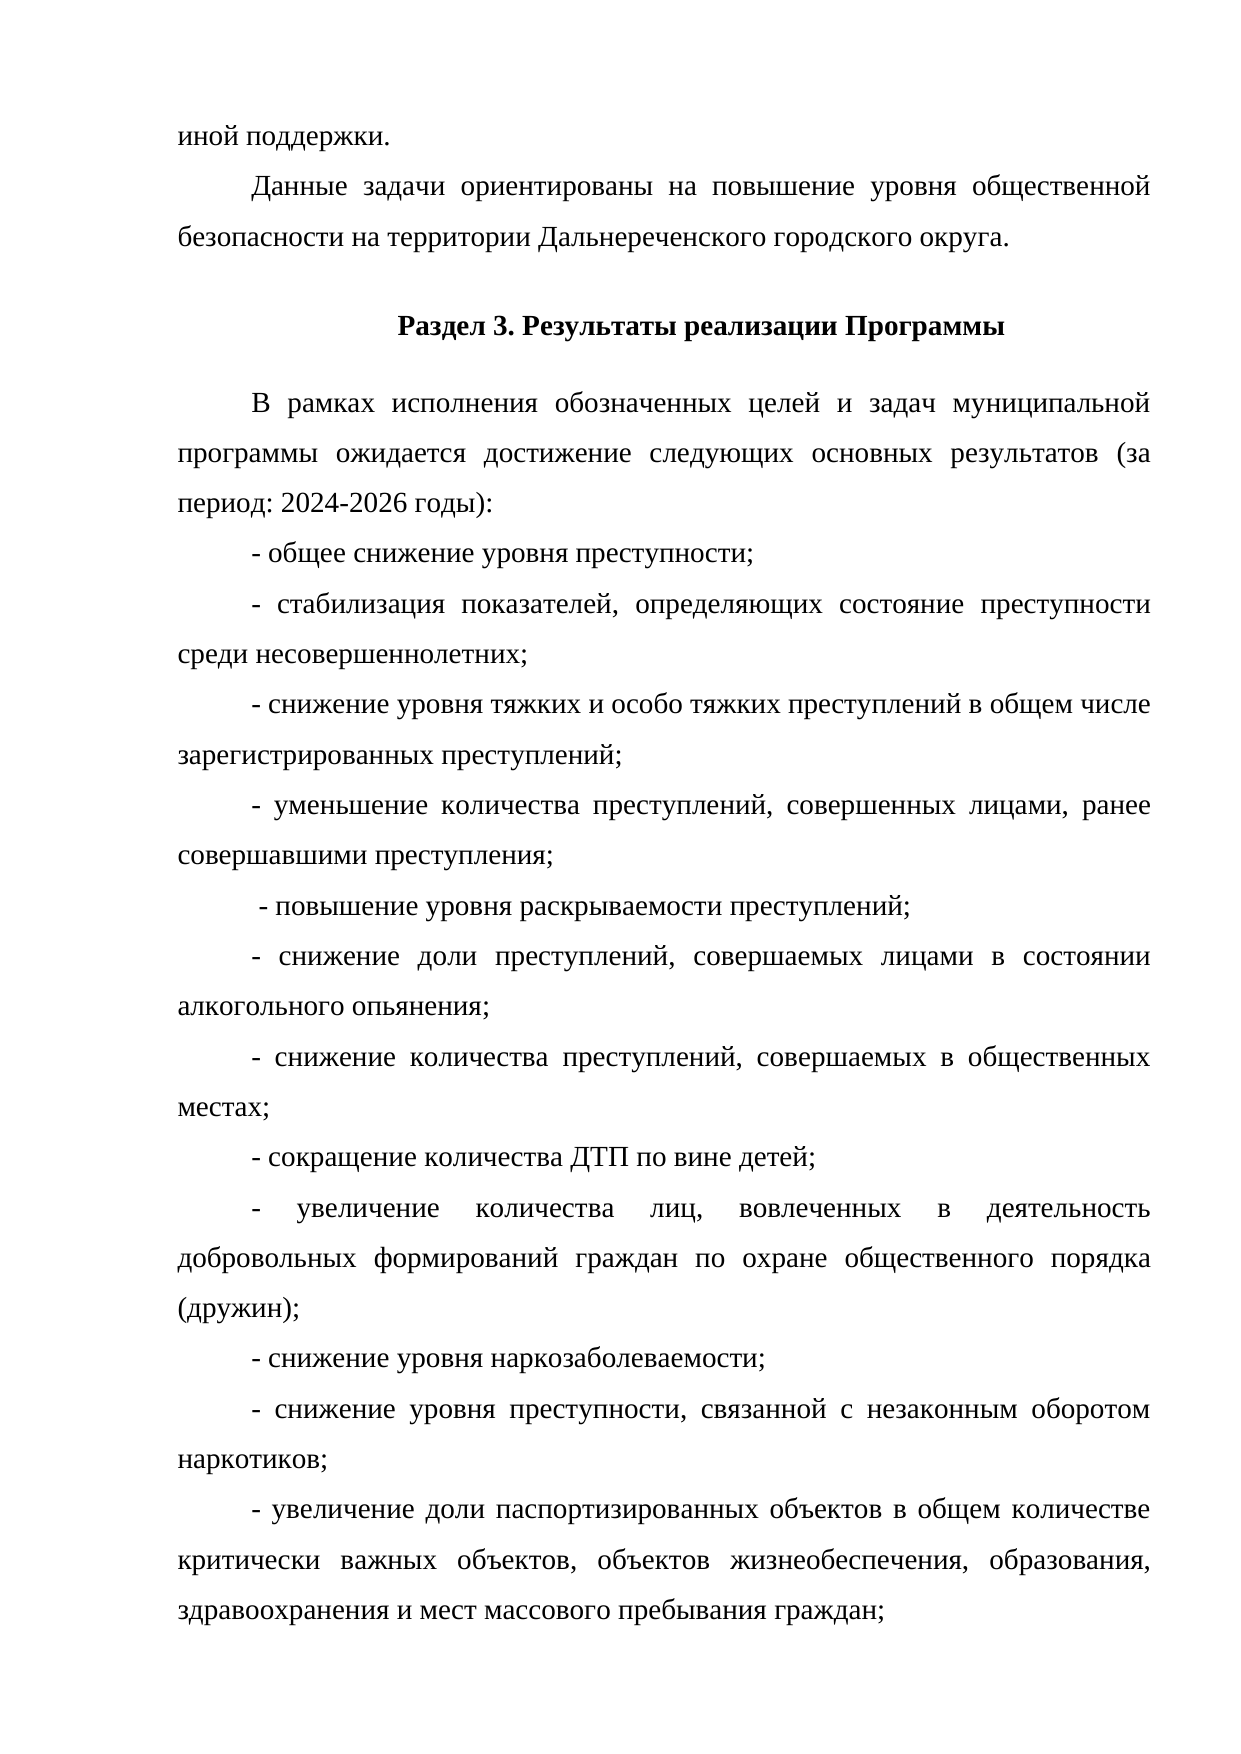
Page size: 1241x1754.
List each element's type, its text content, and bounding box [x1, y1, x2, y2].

text - повышение уровня раскрываемости преступлений; [177, 888, 1152, 921]
text Раздел 3. Результаты реализации Программы [177, 308, 1152, 341]
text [177, 118, 1152, 152]
text - увеличение количества лиц, вовлеченных в деятельность добровольных формирований граждан по охране общественного порядка (дружин); [177, 1190, 1152, 1324]
text - увеличение доли паспортизированных объектов в общем количестве критически важных объектов, объектов жизнеобеспечения, образования, здравоохранения и мест массового пребывания граждан; [177, 1492, 1152, 1626]
text - снижение уровня тяжких и особо тяжких преступлений в общем числе зарегистрированных преступлений; [177, 687, 1152, 770]
text В рамках исполнения обозначенных целей и задач муниципальной программы ожидается достижение следующих основных результатов (за период: 2024-2026 годы): [177, 385, 1152, 519]
text - снижение доли преступлений, совершаемых лицами в состоянии алкогольного опьянения; [177, 938, 1152, 1022]
text - уменьшение количества преступлений, совершенных лицами, ранее совершавшими преступления; [177, 787, 1152, 871]
text - снижение уровня преступности, связанной с незаконным оборотом наркотиков; [177, 1391, 1152, 1475]
text - снижение уровня наркозаболеваемости; [177, 1341, 1152, 1374]
text Данные задачи ориентированы на повышение уровня общественной безопасности на территории Дальнереченского городского округа. [177, 168, 1152, 252]
text - стабилизация показателей, определяющих состояние преступности среди несовершеннолетних; [177, 586, 1152, 670]
text - сокращение количества ДТП по вине детей; [177, 1139, 1152, 1173]
text - общее снижение уровня преступности; [177, 536, 1152, 569]
text - снижение количества преступлений, совершаемых в общественных местах; [177, 1039, 1152, 1123]
